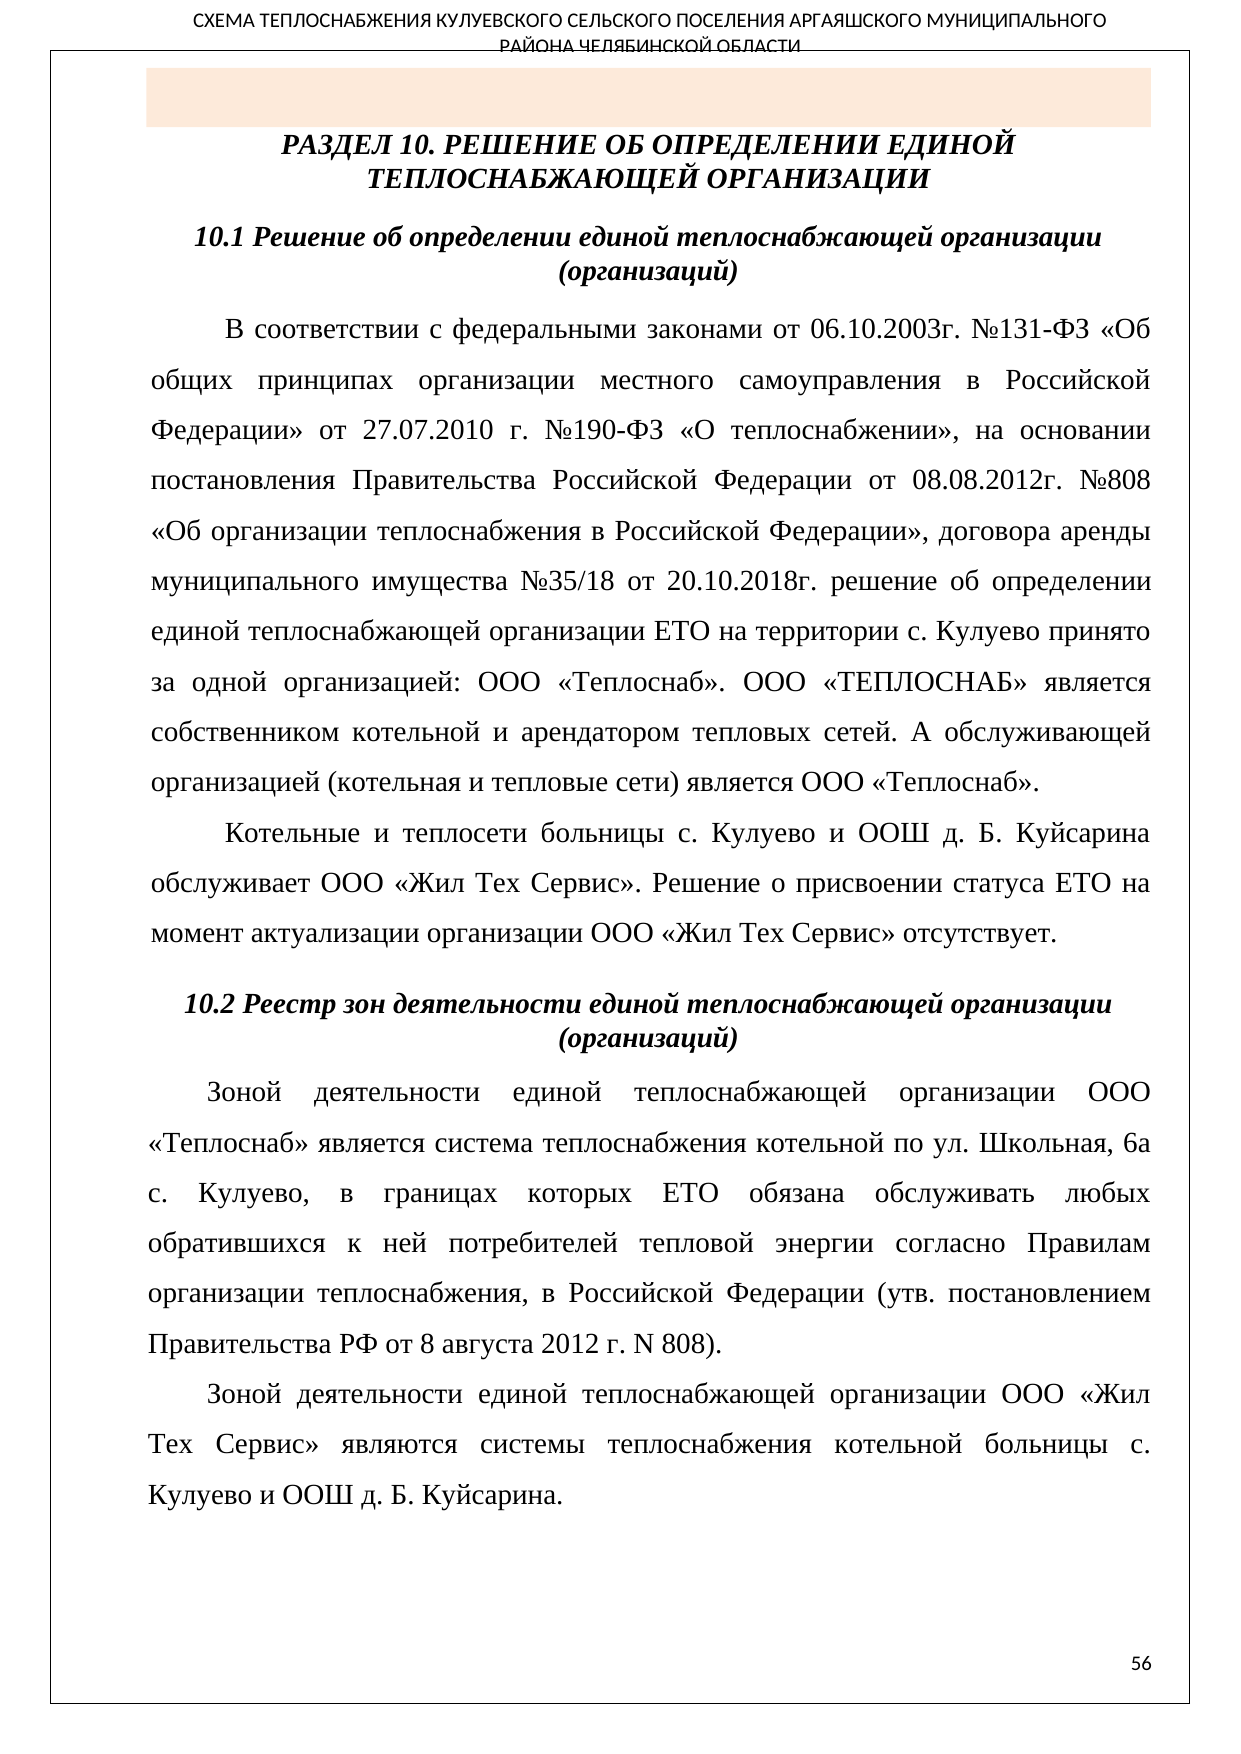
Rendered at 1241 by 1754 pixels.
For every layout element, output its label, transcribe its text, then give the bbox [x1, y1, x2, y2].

text Котельные и теплосети больницы с. Кулуево и ООШ д. Б. Куйсарина обслуживает ООО «Жил Тех Сервис». Решение о присвоении статуса ЕТО на момент актуализации организации ООО «Жил Тех Сервис» отсутствует. [151, 815, 1152, 949]
text Зоной деятельности единой теплоснабжающей организации ООО «Жил Тех Сервис» являются системы теплоснабжения котельной больницы с. Кулуево и ООШ д. Б. Куйсарина. [148, 1376, 1152, 1510]
text 10.2 Реестр зон деятельности единой теплоснабжающей организации (организаций) [148, 986, 1152, 1053]
text 10.1 Решение об определении единой теплоснабжающей организации (организаций) [148, 219, 1152, 287]
text Зоной деятельности единой теплоснабжающей организации ООО «Теплоснаб» является система теплоснабжения котельной по ул. Школьная, 6а с. Кулуево, в границах которых ЕТО обязана обслуживать любых обратившихся к ней потребителей тепловой энергии согласно Правилам организации теплоснабжения, в Российской Федерации (утв. постановлением Правительства РФ от 8 августа 2012 г. N 808). [148, 1074, 1152, 1359]
text РАЗДЕЛ 10. РЕШЕНИЕ ОБ ОПРЕДЕЛЕНИИ ЕДИНОЙ ТЕПЛОСНАБЖАЮЩЕЙ ОРГАНИЗАЦИИ [148, 118, 1152, 194]
text В соответствии с федеральными законами от 06.10.2003г. №131-ФЗ «Об общих принципах организации местного самоуправления в Российской Федерации» от 27.07.2010 г. №190-ФЗ «О теплоснабжении», на основании постановления Правительства Российской Федерации от 08.08.2012г. №808 «Об организации теплоснабжения в Российской Федерации», договора аренды муниципального имущества №35/18 от 20.10.2018г. решение об определении единой теплоснабжающей организации ЕТО на территории с. Кулуево принято за одной организацией: ООО «Теплоснаб». ООО «ТЕПЛОСНАБ» является собственником котельной и арендатором тепловых сетей. А обслуживающей организацией (котельная и тепловые сети) является ООО «Теплоснаб». [151, 312, 1152, 798]
